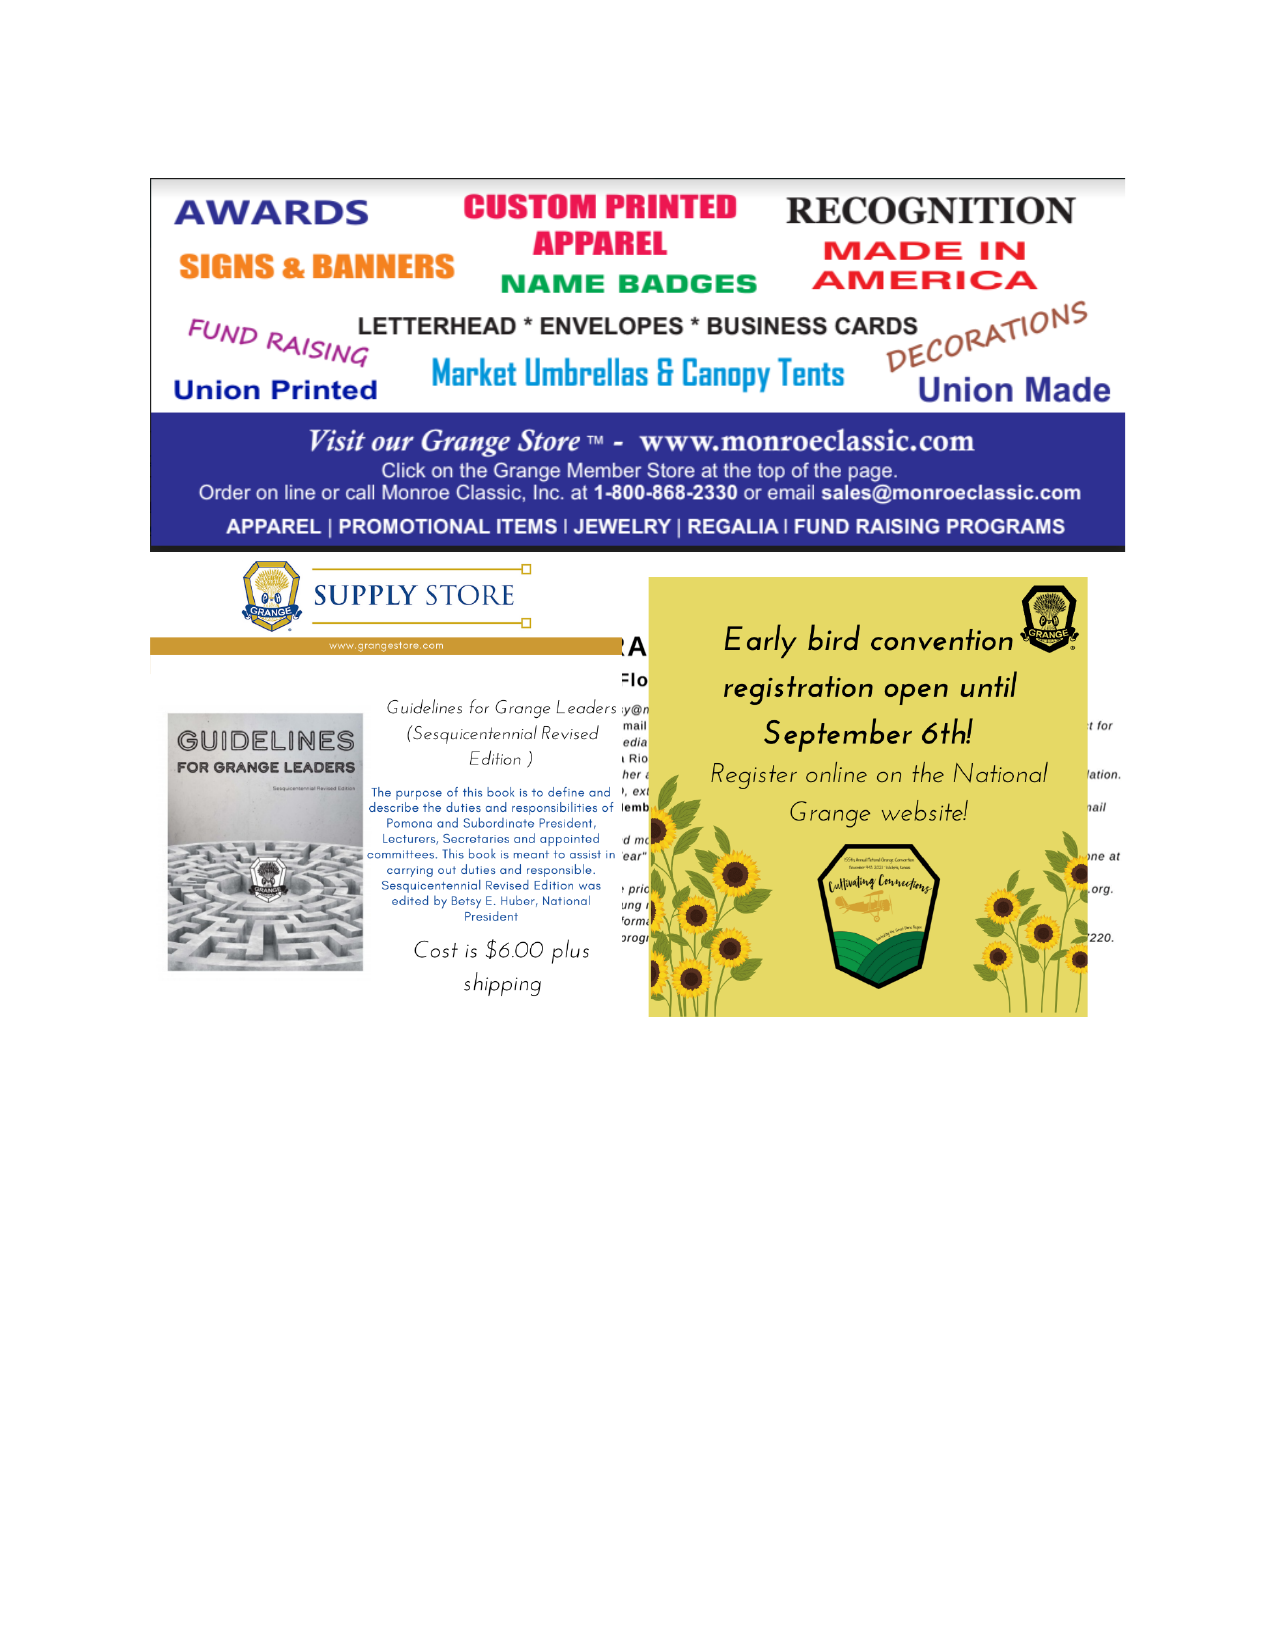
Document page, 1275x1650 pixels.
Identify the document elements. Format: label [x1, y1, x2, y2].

picture [150, 178, 1125, 552]
picture [150, 556, 1125, 1028]
